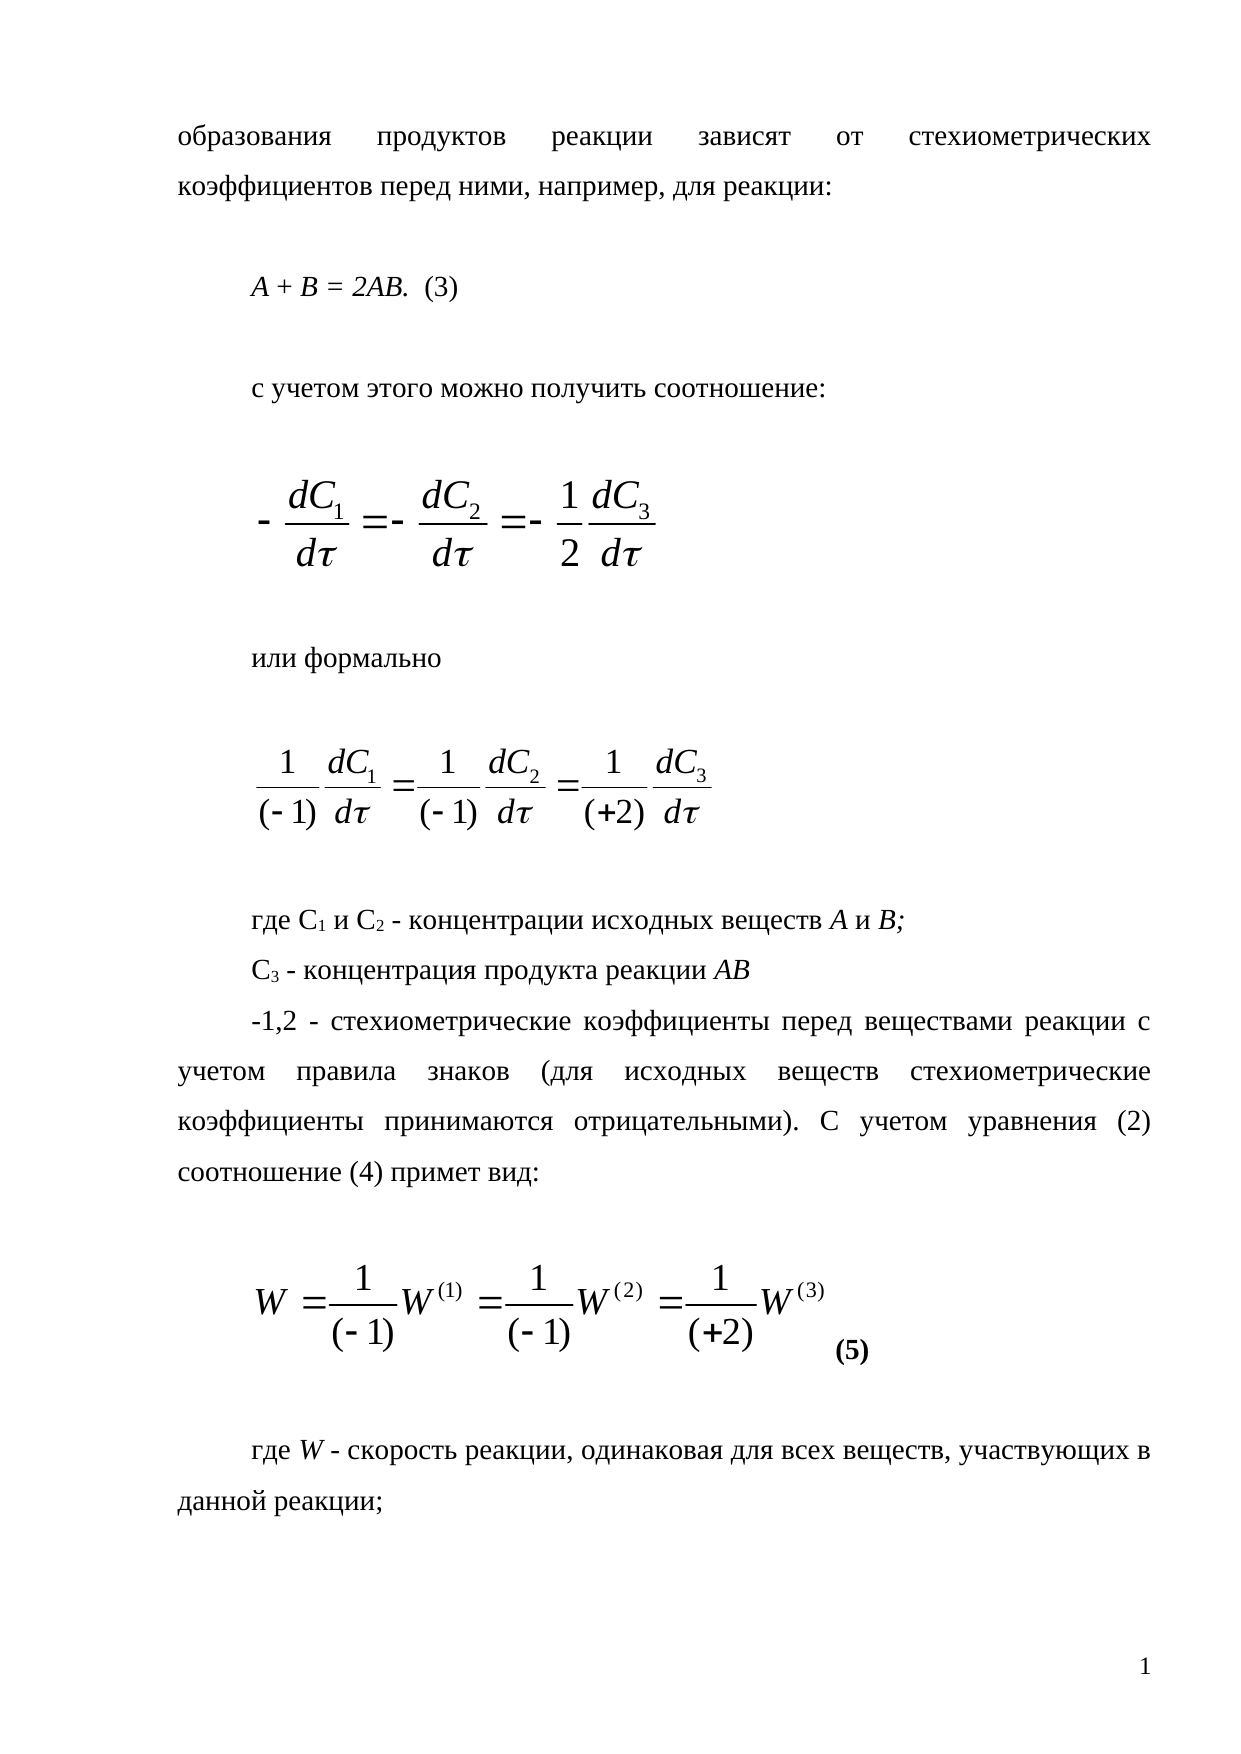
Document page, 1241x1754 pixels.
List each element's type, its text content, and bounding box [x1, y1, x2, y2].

text где C1 и С2 - концентрации исходных веществ А и В; [177, 902, 1152, 936]
text А + В = 2АВ. (3) [177, 269, 1152, 303]
text где W - скорость реакции, одинаковая для всех веществ, участвующих в данной реакции; [177, 1432, 1152, 1516]
text или формально [177, 640, 1152, 673]
text -1,2 - стехиометрические коэффициенты перед веществами реакции с учетом правила знаков (для исходных веществ стехиометрические коэффициенты принимаются отрицательными). С учетом уравнения (2) соотношение (4) примет вид: [177, 1003, 1152, 1187]
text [177, 118, 1152, 202]
text С3 - концентрация продукта реакции АВ [177, 952, 1152, 986]
text (5) [177, 1254, 1152, 1365]
text с учетом этого можно получить соотношение: [177, 370, 1152, 403]
